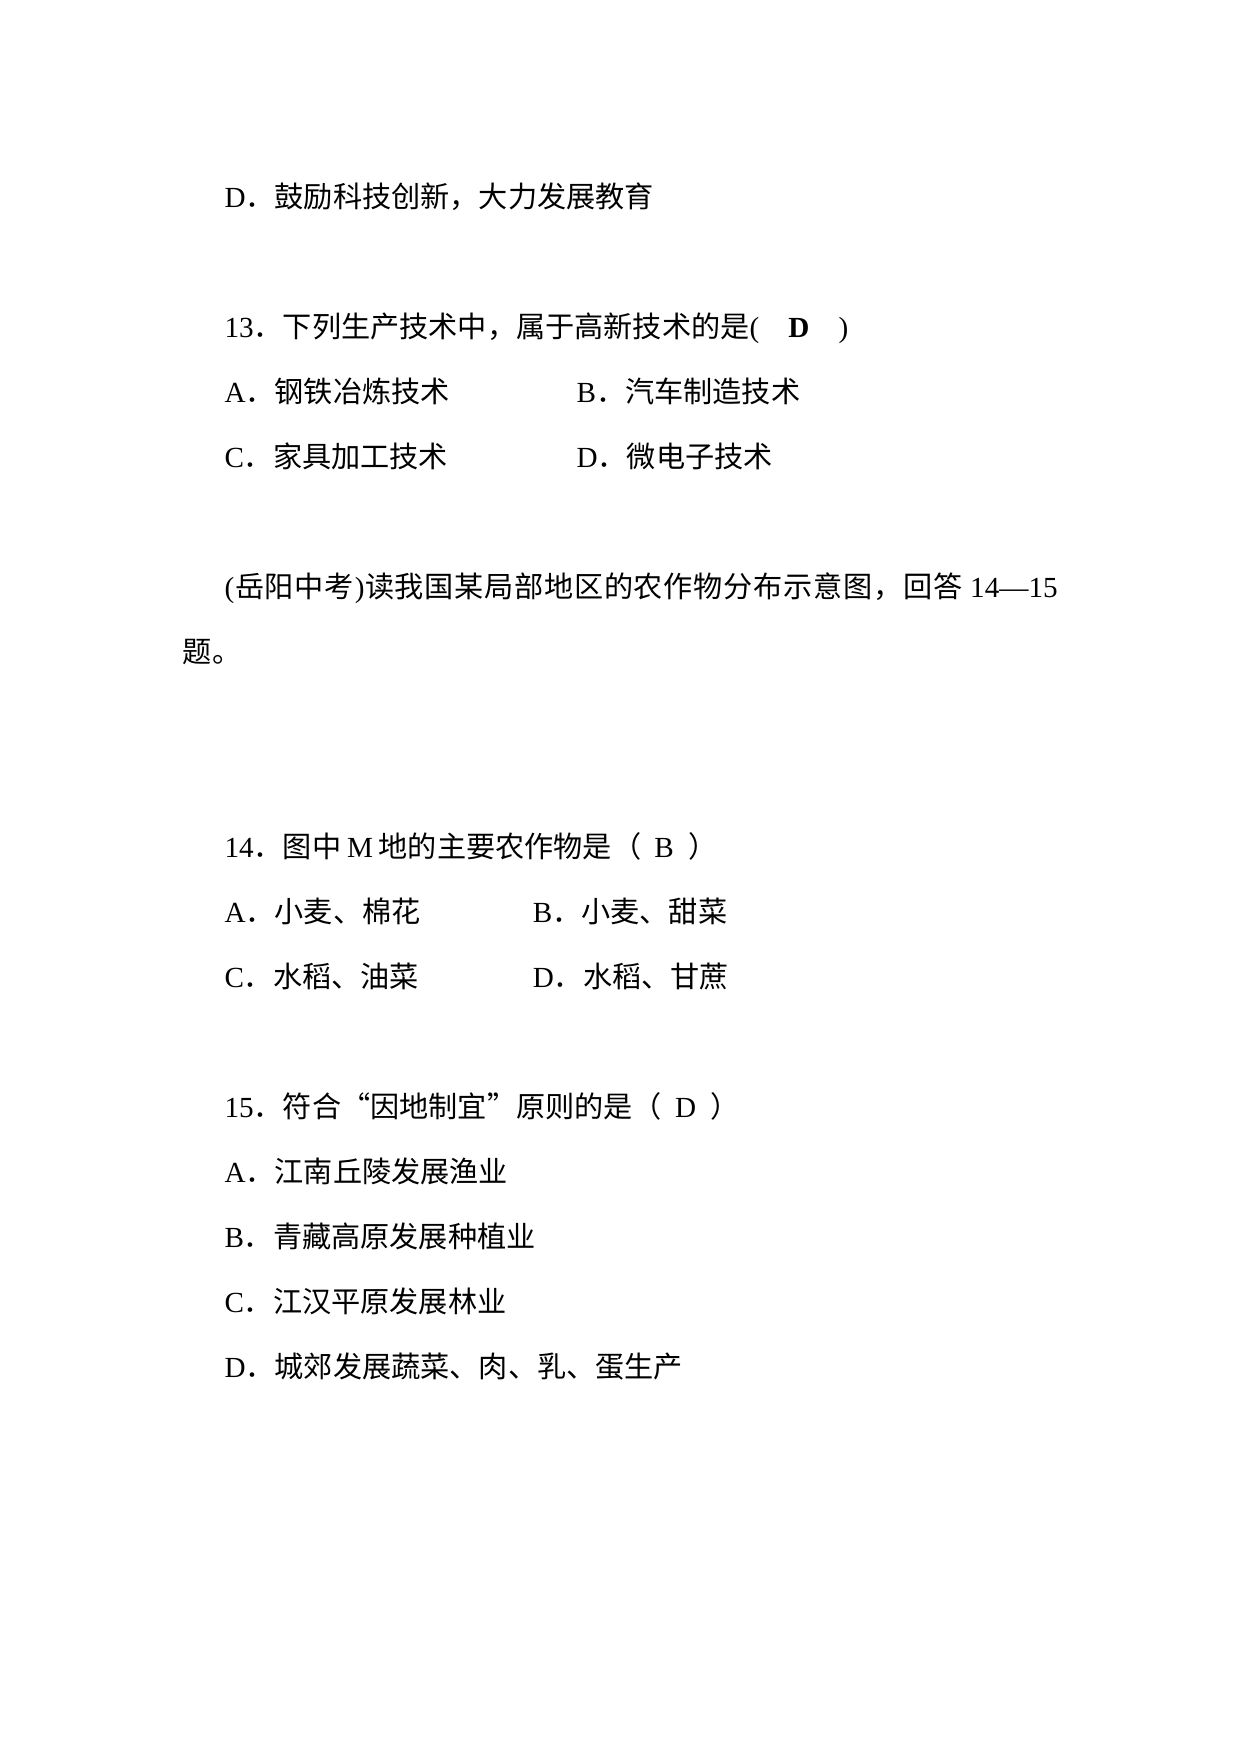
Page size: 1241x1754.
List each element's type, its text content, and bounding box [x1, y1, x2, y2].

text C．江汉平原发展林业 [183, 1267, 1058, 1332]
text D．城郊发展蔬菜、肉、乳、蛋生产 [183, 1332, 1058, 1397]
text A．钢铁冶炼技术 B．汽车制造技术 [183, 357, 1058, 422]
text D．鼓励科技创新，大力发展教育 [183, 162, 1058, 227]
text C．家具加工技术 D．微电子技术 [183, 422, 1058, 487]
text B．青藏高原发展种植业 [183, 1202, 1058, 1267]
text C．水稻、油菜 D．水稻、甘蔗 [183, 942, 1058, 1007]
text 13．下列生产技术中，属于高新技术的是( D ) [183, 292, 1058, 357]
text A．小麦、棉花 B．小麦、甜菜 [183, 877, 1058, 942]
text 14．图中M地的主要农作物是（ B ） [183, 812, 1058, 877]
text A．江南丘陵发展渔业 [183, 1137, 1058, 1202]
text (岳阳中考)读我国某局部地区的农作物分布示意图，回答14—15题。 [183, 552, 1058, 682]
text 15．符合“因地制宜”原则的是（ D ） [183, 1072, 1058, 1137]
